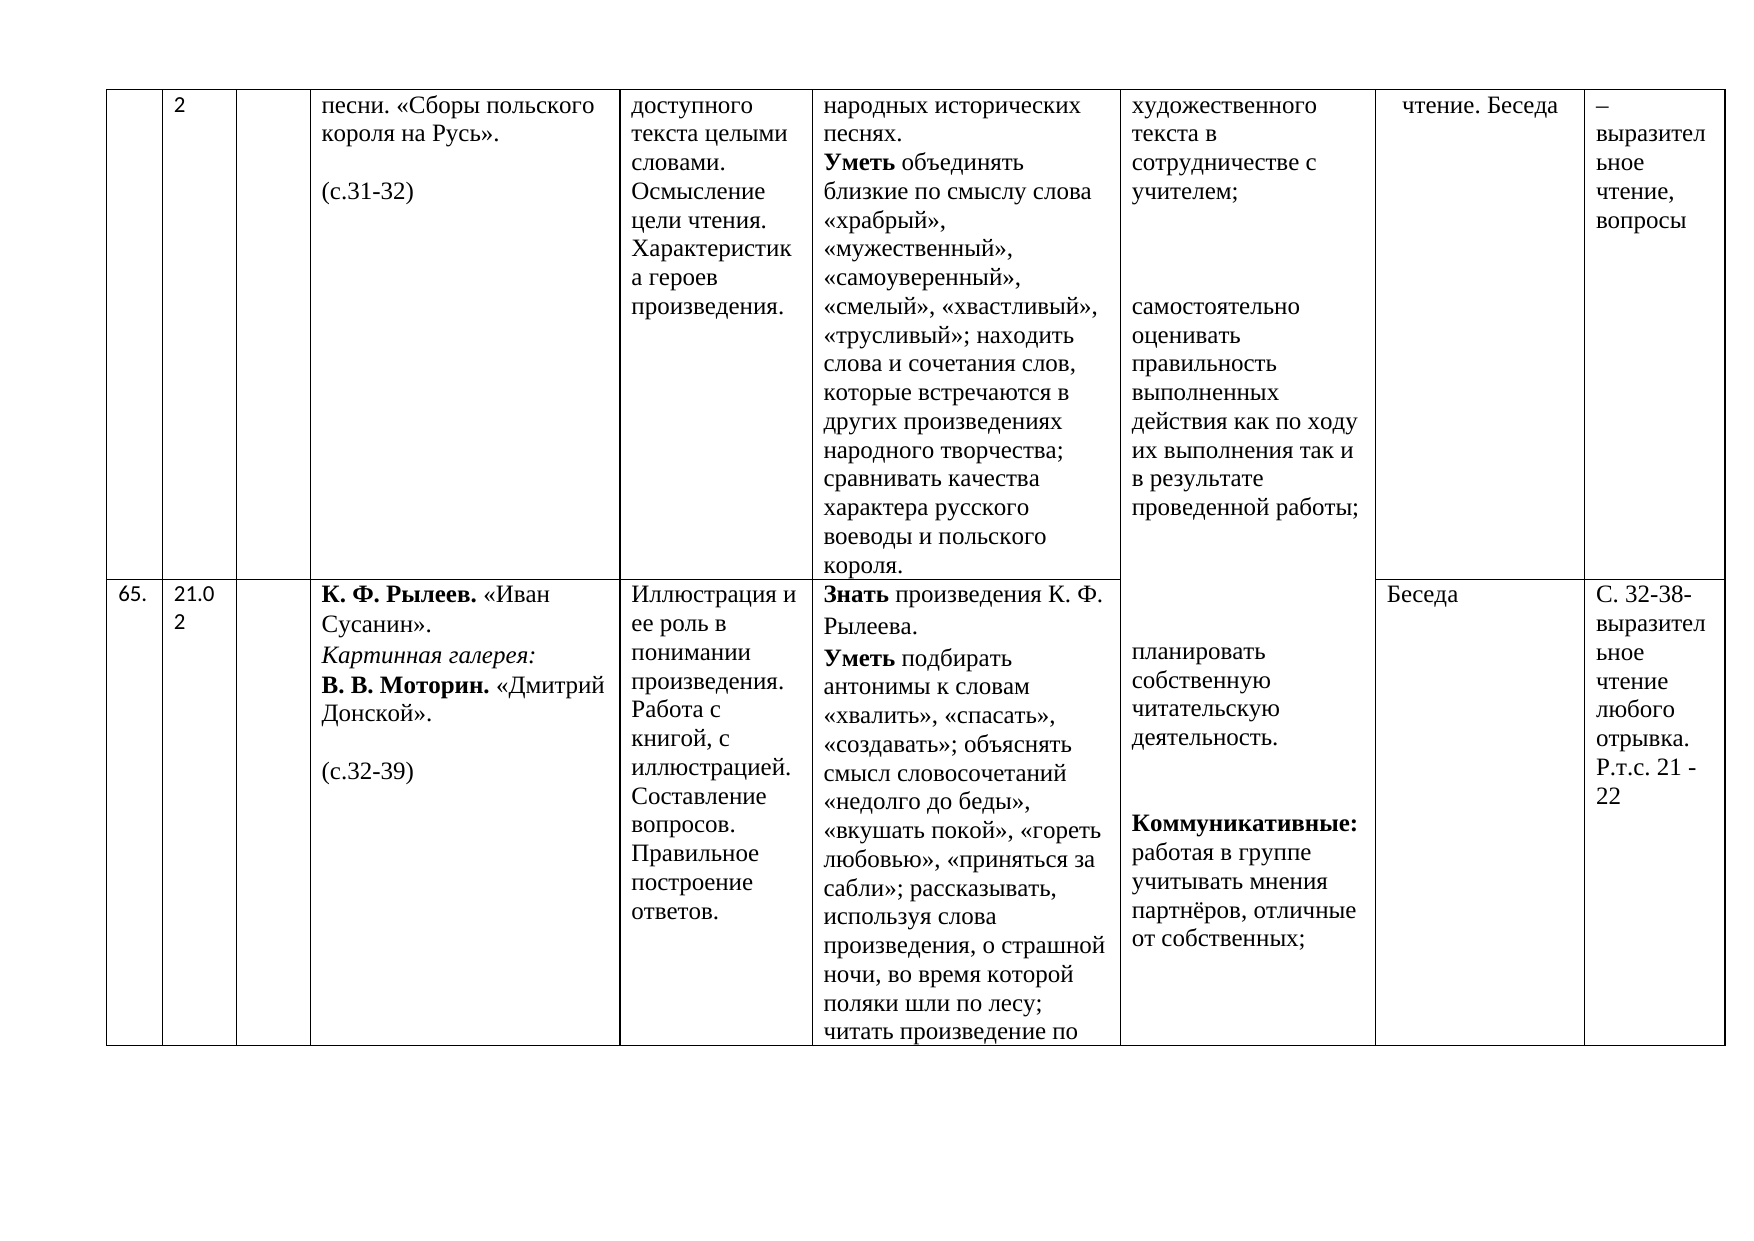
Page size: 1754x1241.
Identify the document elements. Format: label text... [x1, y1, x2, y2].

table_cell [237, 90, 310, 578]
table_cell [621, 580, 812, 1045]
table_cell 19.02 [163, 90, 236, 578]
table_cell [813, 90, 1120, 578]
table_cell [311, 90, 619, 578]
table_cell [1585, 90, 1724, 578]
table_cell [813, 580, 1120, 1045]
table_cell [1585, 580, 1724, 1045]
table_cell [311, 580, 619, 1045]
table_cell [107, 580, 162, 1045]
table_cell Беседа [1376, 580, 1584, 1045]
table_cell [107, 90, 162, 578]
table_cell 21.02 [163, 580, 236, 1045]
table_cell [621, 90, 812, 578]
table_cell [1376, 90, 1584, 578]
table_cell [237, 580, 310, 1045]
